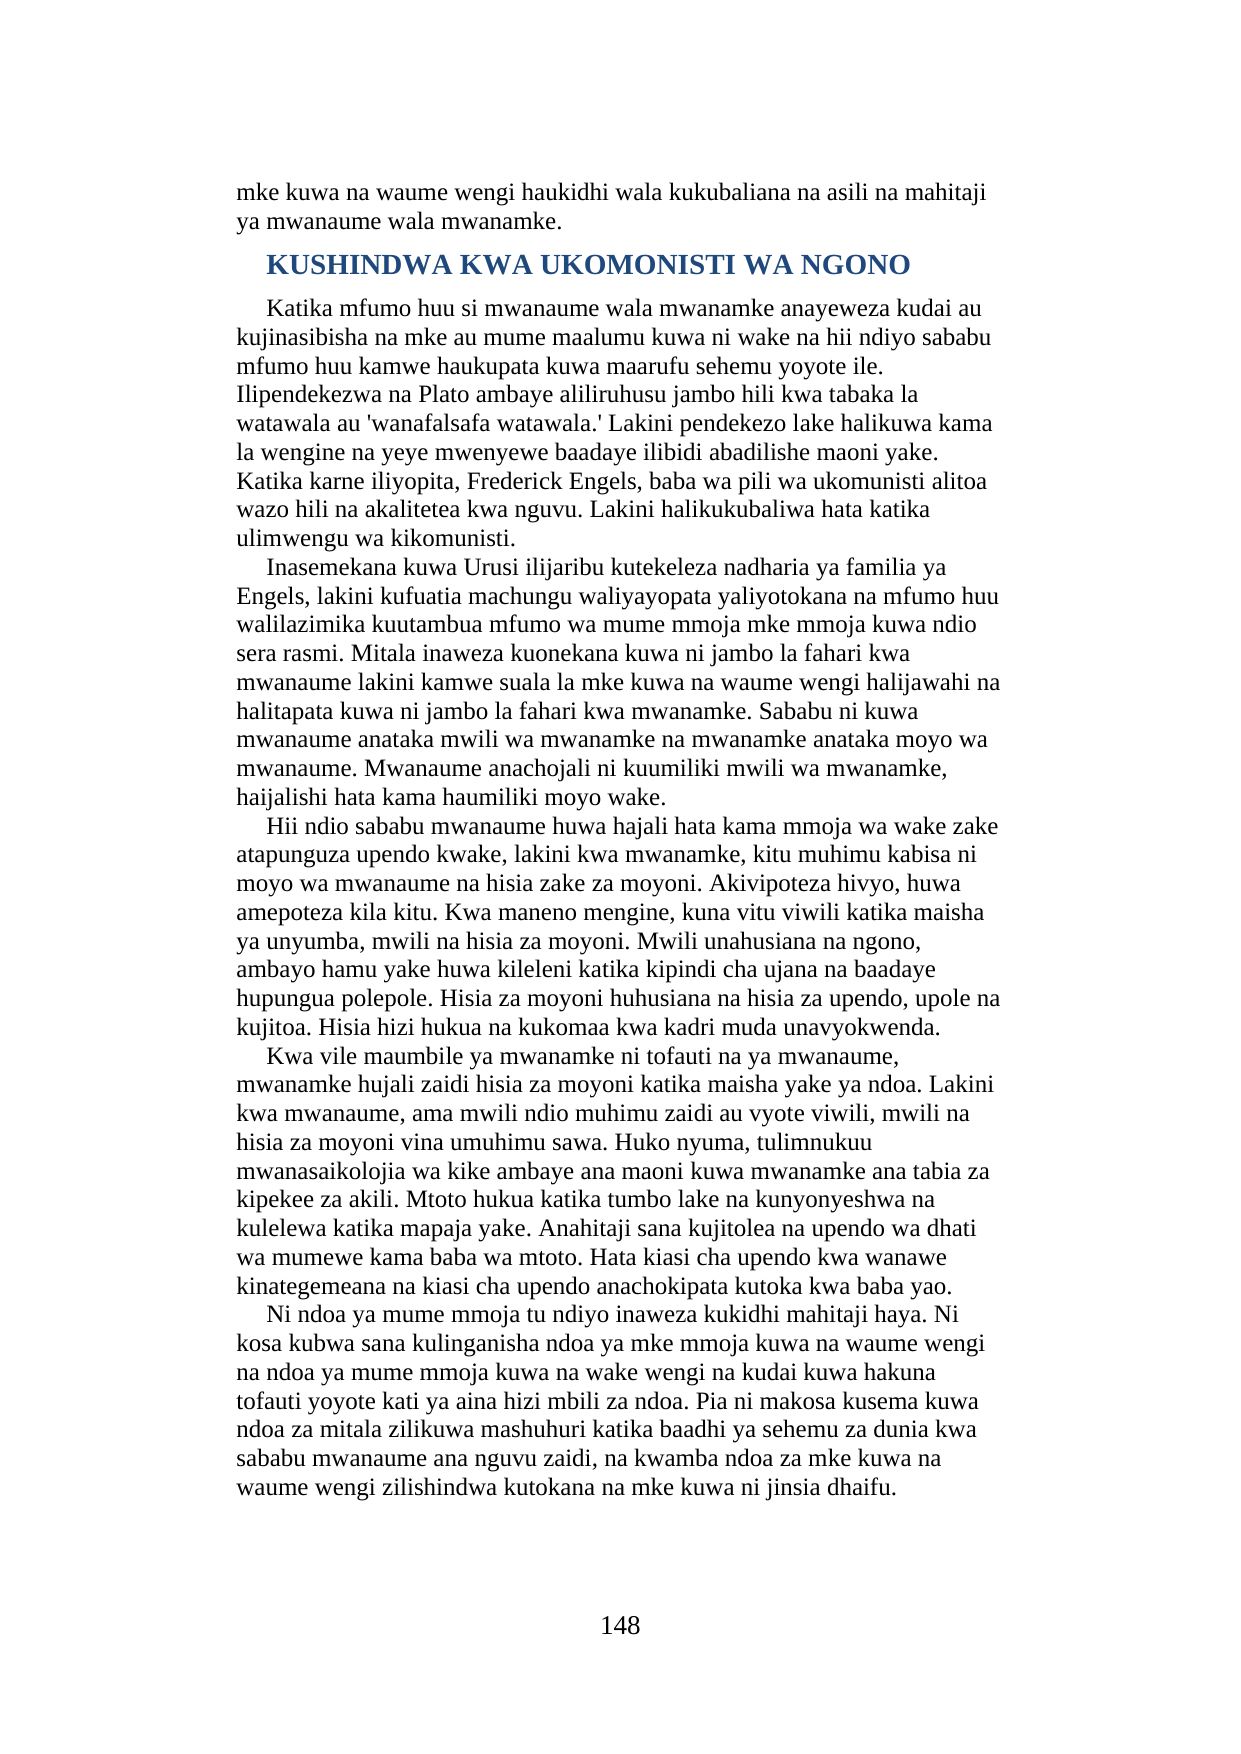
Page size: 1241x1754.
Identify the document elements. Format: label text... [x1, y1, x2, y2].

text Hii ndio sababu mwanaume huwa hajali hata kama mmoja wa wake zake atapunguza upendo kwake, lakini kwa mwanamke, kitu muhimu kabisa ni moyo wa mwanaume na hisia zake za moyoni. Akivipoteza hivyo, huwa amepoteza kila kitu. Kwa maneno mengine, kuna vitu viwili katika maisha ya unyumba, mwili na hisia za moyoni. Mwili unahusiana na ngono, ambayo hamu yake huwa kileleni katika kipindi cha ujana na baadaye hupungua polepole. Hisia za moyoni huhusiana na hisia za upendo, upole na kujitoa. Hisia hizi hukua na kukomaa kwa kadri muda unavyokwenda. [236, 811, 1004, 1041]
text Kwa vile maumbile ya mwanamke ni tofauti na ya mwanaume, mwanamke hujali zaidi hisia za moyoni katika maisha yake ya ndoa. Lakini kwa mwanaume, ama mwili ndio muhimu zaidi au vyote viwili, mwili na hisia za moyoni vina umuhimu sawa. Huko nyuma, tulimnukuu mwanasaikolojia wa kike ambaye ana maoni kuwa mwanamke ana tabia za kipekee za akili. Mtoto hukua katika tumbo lake na kunyonyeshwa na kulelewa katika mapaja yake. Anahitaji sana kujitolea na upendo wa dhati wa mumewe kama baba wa mtoto. Hata kiasi cha upendo kwa wanawe kinategemeana na kiasi cha upendo anachokipata kutoka kwa baba yao. [236, 1041, 1004, 1299]
text Inasemekana kuwa Urusi ilijaribu kutekeleza nadharia ya familia ya Engels, lakini kufuatia machungu waliyayopata yaliyotokana na mfumo huu walilazimika kuutambua mfumo wa mume mmoja mke mmoja kuwa ndio sera rasmi. Mitala inaweza kuonekana kuwa ni jambo la fahari kwa mwanaume lakini kamwe suala la mke kuwa na waume wengi halijawahi na halitapata kuwa ni jambo la fahari kwa mwanamke. Sababu ni kuwa mwanaume anataka mwili wa mwanamke na mwanamke anataka moyo wa mwanaume. Mwanaume anachojali ni kuumiliki mwili wa mwanamke, haijalishi hata kama haumiliki moyo wake. [236, 552, 1004, 811]
text Ni ndoa ya mume mmoja tu ndiyo inaweza kukidhi mahitaji haya. Ni kosa kubwa sana kulinganisha ndoa ya mke mmoja kuwa na waume wengi na ndoa ya mume mmoja kuwa na wake wengi na kudai kuwa hakuna tofauti yoyote kati ya aina hizi mbili za ndoa. Pia ni makosa kusema kuwa ndoa za mitala zilikuwa mashuhuri katika baadhi ya sehemu za dunia kwa sababu mwanaume ana nguvu zaidi, na kwamba ndoa za mke kuwa na waume wengi zilishindwa kutokana na mke kuwa ni jinsia dhaifu. [236, 1299, 1004, 1501]
text Katika mfumo huu si mwanaume wala mwanamke anayeweza kudai au kujinasibisha na mke au mume maalumu kuwa ni wake na hii ndiyo sababu mfumo huu kamwe haukupata kuwa maarufu sehemu yoyote ile. Ilipendekezwa na Plato ambaye aliliruhusu jambo hili kwa tabaka la watawala au 'wanafalsafa watawala.' Lakini pendekezo lake halikuwa kama la wengine na yeye mwenyewe baadaye ilibidi abadilishe maoni yake. Katika karne iliyopita, Frederick Engels, baba wa pili wa ukomunisti alitoa wazo hili na akalitetea kwa nguvu. Lakini halikukubaliwa hata katika ulimwengu wa kikomunisti. [236, 293, 1004, 552]
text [236, 177, 1004, 235]
subtitle KUSHINDWA KWA UKOMONISTI WA NGONO [236, 247, 1004, 281]
